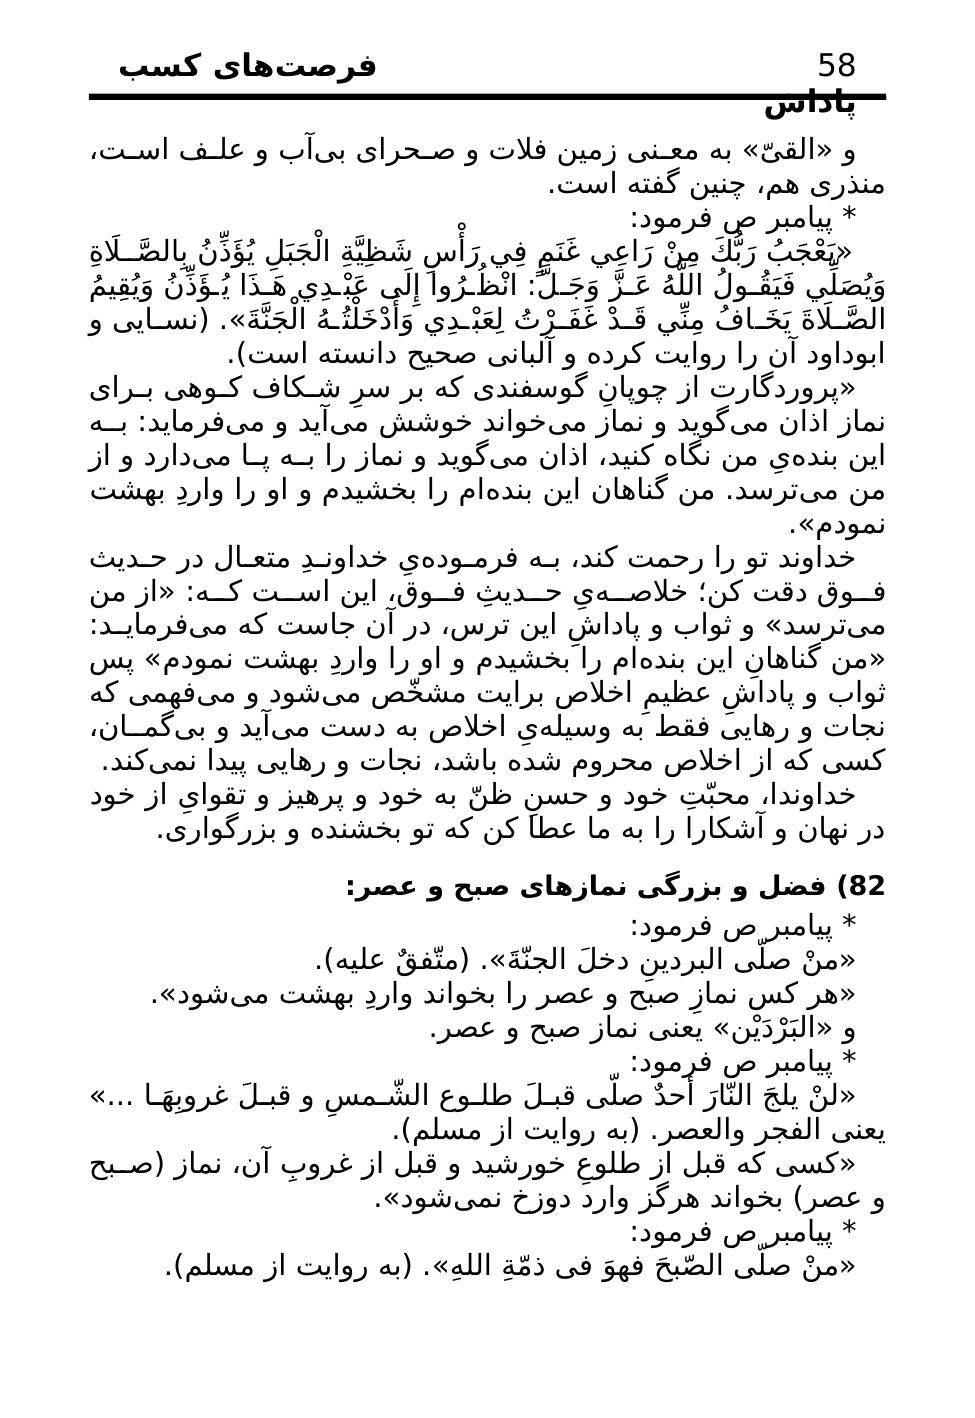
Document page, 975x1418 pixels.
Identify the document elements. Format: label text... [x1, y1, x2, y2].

text خداوندا، محبّتِ خود و حسنِ ظنّ به خود و پرهیز و تقوایِ از خود در نهان و آشکارا را به ما عطا کن که تو بخشنده و بزرگواری. [89, 778, 886, 846]
text «پروردگارت از چوپانِ گوسفندی که بر سرِ شکاف کوهی برای نماز اذان می‌گوید و نماز می‌خواند خوشش می‌آید و می‌فرماید: به این بنده‌یِ من نگاه کنید، اذان می‌گوید و نماز را به پا می‌دارد و از من می‌ترسد. من گناهان این بنده‌ام را بخشیدم و او را واردِ بهشت نمودم». [89, 370, 886, 540]
text «يَعْجَبُ رَبُّكَ مِنْ رَاعِي غَنَمٍ فِي رَأْسِ شَظِيَّةِ الْجَبَلِ يُؤَذِّنُ بِالصَّلَاةِ وَيُصَلِّي فَيَقُولُ اللَّهُ عَزَّ وَجَلَّ: انْظُرُوا إِلَى عَبْدِي هَذَا يُؤَذِّنُ وَيُقِيمُ الصَّلَاةَ يَخَافُ مِنِّي قَدْ غَفَرْتُ لِعَبْدِي وَأَدْخَلْتُهُ الْجَنَّةَ». (نسایی و ابوداود آن را روایت کرده و آلبانی صحیح دانسته است). [89, 234, 886, 370]
text و «البَرْدَیْن» یعنی نماز صبح و عصر. [89, 1010, 886, 1044]
text * پیامبر ص فرمود: [89, 1044, 886, 1078]
text * پیامبر ص فرمود: [89, 908, 886, 942]
text «کسی که قبل از طلوعِ خورشید و قبل از غروبِ آن، نماز (صبح و عصر) بخواند هرگز وارد دوزخ نمی‌شود». [89, 1146, 886, 1214]
text * پیامبر ص فرمود: [89, 1214, 886, 1248]
text * پیامبر ص فرمود: [89, 200, 886, 234]
text «منْ صلّی الصّبحَ فهوَ فی ذمّةِ اللهِ». (به روایت از مسلم). [89, 1248, 886, 1282]
text خداوند تو را رحمت کند، به فرموده‌یِ خداوندِ متعال در حدیث فوق دقت کن؛ خلاصه‌یِ حدیثِ فوق، این است که: «از من می‌ترسد» و ثواب و پاداشِ این ترس، در آن جاست که می‌فرماید: «من گناهانِ این بنده‌ام را بخشیدم و او را واردِ بهشت نمودم» پس ثواب و پاداشِ عظیمِ اخلاص برایت مشخّص می‌شود و می‌فهمی که نجات و رهایی فقط به وسیله‌یِ اخلاص به دست می‌آید و بی‌گمان، کسی که از اخلاص محروم شده باشد، نجات و رهایی پیدا نمی‌کند. [89, 540, 886, 778]
text «لنْ یلجَ النّارَ أحدٌ صلّی قبلَ طلوع الشّمسِ و قبلَ غروبِهَا ...» یعنی الفجر والعصر. (به روایت از مسلم). [89, 1078, 886, 1146]
text «منْ صلّی البردینِ دخلَ الجنّةَ». (متّفقٌ علیه). [89, 942, 886, 976]
text «هر کس نمازِ صبح و عصر را بخواند واردِ بهشت می‌شود». [89, 976, 886, 1010]
text 82) فضل و بزرگی نمازهای صبح و عصر: [89, 871, 886, 902]
text و «القیّ» به معنی زمین فلات و صحرای بی‌آب و علف است، منذری هم، چنین گفته است. [89, 132, 886, 200]
